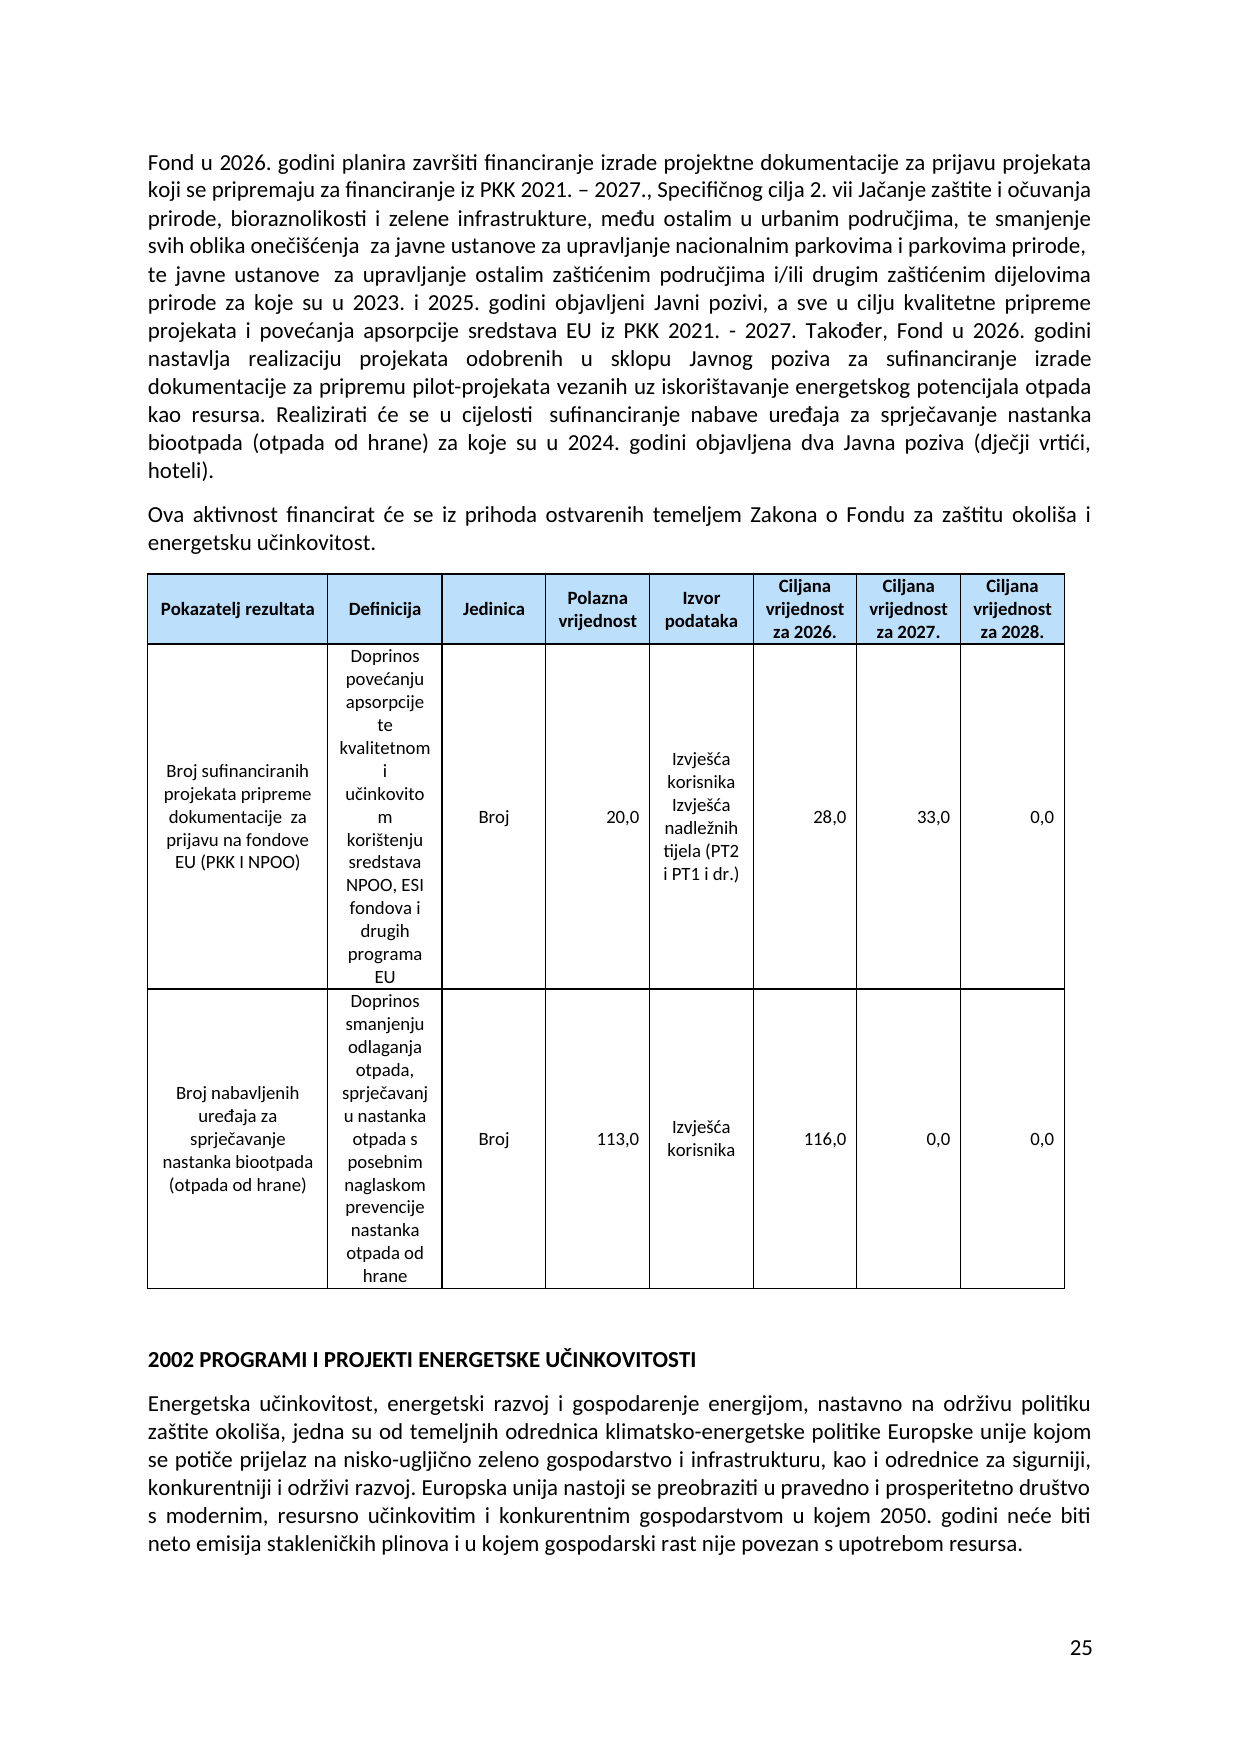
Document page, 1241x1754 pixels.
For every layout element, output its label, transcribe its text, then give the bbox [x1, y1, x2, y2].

table_cell Broj sufinanciranih projekata pripreme dokumentacije za prijavu na fondove EU (PKK I NPOO) [148, 645, 327, 988]
table_cell 20,0 [546, 645, 649, 988]
text 2002 PROGRAMI I PROJEKTI ENERGETSKE UČINKOVITOSTI [148, 1317, 1093, 1373]
text Energetska učinkovitost, energetski razvoj i gospodarenje energijom, nastavno na održivu politiku zaštite okoliša, jedna su od temeljnih odrednica klimatsko-energetske politike Europske unije kojom se potiče prijelaz na nisko-ugljično zeleno gospodarstvo i infrastrukturu, kao i odrednice za sigurniji, konkurentniji i održivi razvoj. Europska unija nastoji se preobraziti u pravedno i prosperitetno društvo s modernim, resursno učinkovitim i konkurentnim gospodarstvom u kojem 2050. godini neće biti neto emisija stakleničkih plinova i u kojem gospodarski rast nije povezan s upotrebom resursa. [148, 1389, 1093, 1557]
table_cell 0,0 [961, 645, 1064, 988]
table_cell 28,0 [754, 645, 856, 988]
table_cell Doprinos povećanju apsorpcije te kvalitetnom i učinkovitom korištenju sredstava NPOO, ESI fondova i drugih programa EU [328, 645, 441, 988]
table_header Definicija [328, 575, 441, 643]
table_cell Broj nabavljenih uređaja za sprječavanje nastanka biootpada (otpada od hrane) [148, 990, 327, 1287]
text Fond u 2026. godini planira završiti financiranje izrade projektne dokumentacije za prijavu projekata koji se pripremaju za financiranje iz PKK 2021. – 2027., Specifičnog cilja 2. vii Jačanje zaštite i očuvanja prirode, bioraznolikosti i zelene infrastrukture, među ostalim u urbanim područjima, te smanjenje svih oblika onečišćenja za javne ustanove za upravljanje nacionalnim parkovima i parkovima prirode, te javne ustanove za upravljanje ostalim zaštićenim područjima i/ili drugim zaštićenim dijelovima prirode za koje su u 2023. i 2025. godini objavljeni Javni pozivi, a sve u cilju kvalitetne pripreme projekata i povećanja apsorpcije sredstava EU iz PKK 2021. - 2027. Također, Fond u 2026. godini nastavlja realizaciju projekata odobrenih u sklopu Javnog poziva za sufinanciranje izrade dokumentacije za pripremu pilot-projekata vezanih uz iskorištavanje energetskog potencijala otpada kao resursa. Realizirati će se u cijelosti sufinanciranje nabave uređaja za sprječavanje nastanka biootpada (otpada od hrane) za koje su u 2024. godini objavljena dva Javna poziva (dječji vrtići, hoteli). [148, 148, 1093, 484]
table_cell 0,0 [961, 990, 1064, 1287]
table_header Ciljana vrijednost za 2027. [857, 575, 960, 643]
table_header Jedinica [443, 575, 545, 643]
table_header Ciljana vrijednost za 2028. [961, 575, 1064, 643]
table_cell Izvješća korisnika Izvješća nadležnih tijela (PT2 i PT1 i dr.) [650, 645, 753, 988]
table_cell 33,0 [857, 645, 960, 988]
text Ova aktivnost financirat će se iz prihoda ostvarenih temeljem Zakona o Fondu za zaštitu okoliša i energetsku učinkovitost. [148, 501, 1093, 557]
table_header Ciljana vrijednost za 2026. [754, 575, 856, 643]
table_cell Doprinos smanjenju odlaganja otpada, sprječavanju nastanka otpada s posebnim naglaskom prevencije nastanka otpada od hrane [328, 990, 441, 1287]
table_cell 116,0 [754, 990, 856, 1287]
table_cell 113,0 [546, 990, 649, 1287]
table_header Polazna vrijednost [546, 575, 649, 643]
table_header Izvor podataka [650, 575, 753, 643]
table_cell Broj [443, 990, 545, 1287]
table_header Pokazatelj rezultata [148, 575, 327, 643]
table_cell Broj [443, 645, 545, 988]
table_cell Izvješća korisnika [650, 990, 753, 1287]
table_cell 0,0 [857, 990, 960, 1287]
